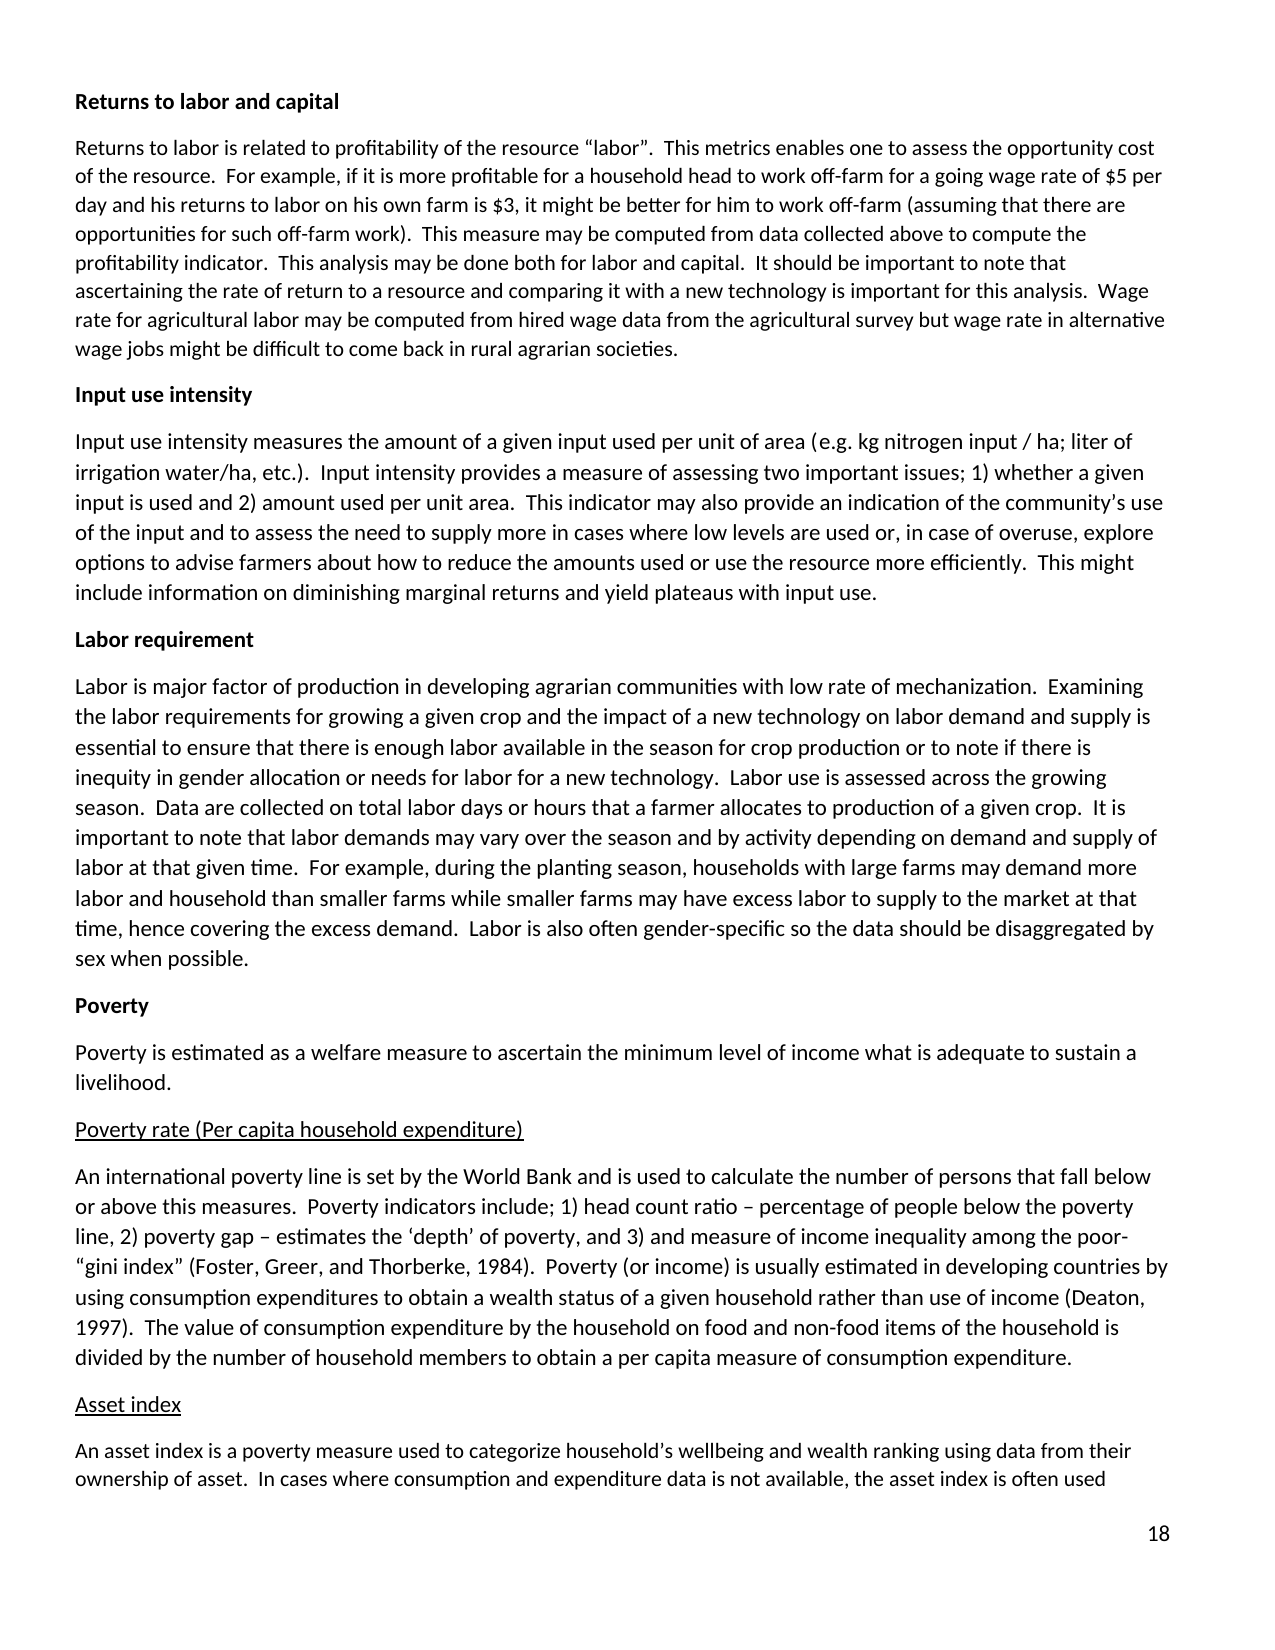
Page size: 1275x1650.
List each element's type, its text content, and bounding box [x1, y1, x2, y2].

text Poverty rate (Per capita household expenditure) [75, 1115, 1170, 1143]
text Poverty [75, 991, 1170, 1019]
text Input use intensity measures the amount of a given input used per unit of area (e.g. kg nitrogen input / ha; liter of irrigation water/ha, etc.). Input intensity provides a measure of assessing two important issues; 1) whether a given input is used and 2) amount used per unit area. This indicator may also provide an indication of the community’s use of the input and to assess the need to supply more in cases where low levels are used or, in case of overuse, explore options to advise farmers about how to reduce the amounts used or use the resource more efficiently. This might include information on diminishing marginal returns and yield plateaus with input use. [75, 427, 1170, 606]
text An international poverty line is set by the World Bank and is used to calculate the number of persons that fall below or above this measures. Poverty indicators include; 1) head count ratio – percentage of people below the poverty line, 2) poverty gap – estimates the ‘depth’ of poverty, and 3) and measure of income inequality among the poor- “gini index” (Foster, Greer, and Thorberke, 1984). Poverty (or income) is usually estimated in developing countries by using consumption expenditures to obtain a wealth status of a given household rather than use of income (Deaton, 1997). The value of consumption expenditure by the household on food and non-food items of the household is divided by the number of household members to obtain a per capita measure of consumption expenditure. [75, 1162, 1170, 1371]
text Asset index [75, 1390, 1170, 1418]
text Poverty is estimated as a welfare measure to ascertain the minimum level of income what is adequate to sustain a livelihood. [75, 1038, 1170, 1096]
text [75, 1437, 1170, 1492]
text Input use intensity [75, 381, 1170, 408]
text Returns to labor is related to profitability of the resource “labor”. This metrics enables one to assess the opportunity cost of the resource. For example, if it is more profitable for a household head to work off-farm for a going wage rate of $5 per day and his returns to labor on his own farm is $3, it might be better for him to work off-farm (assuming that there are opportunities for such off-farm work). This measure may be computed from data collected above to compute the profitability indicator. This analysis may be done both for labor and capital. It should be important to note that ascertaining the rate of return to a resource and comparing it with a new technology is important for this analysis. Wage rate for agricultural labor may be computed from hired wage data from the agricultural survey but wage rate in alternative wage jobs might be difficult to come back in rural agrarian societies. [75, 134, 1170, 362]
text Labor is major factor of production in developing agrarian communities with low rate of mechanization. Examining the labor requirements for growing a given crop and the impact of a new technology on labor demand and supply is essential to ensure that there is enough labor available in the season for crop production or to note if there is inequity in gender allocation or needs for labor for a new technology. Labor use is assessed across the growing season. Data are collected on total labor days or hours that a farmer allocates to production of a given crop. It is important to note that labor demands may vary over the season and by activity depending on demand and supply of labor at that given time. For example, during the planting season, households with large farms may demand more labor and household than smaller farms while smaller farms may have excess labor to supply to the market at that time, hence covering the excess demand. Labor is also often gender-specific so the data should be disaggregated by sex when possible. [75, 672, 1170, 972]
text Returns to labor and capital [75, 87, 1170, 115]
text Labor requirement [75, 625, 1170, 653]
